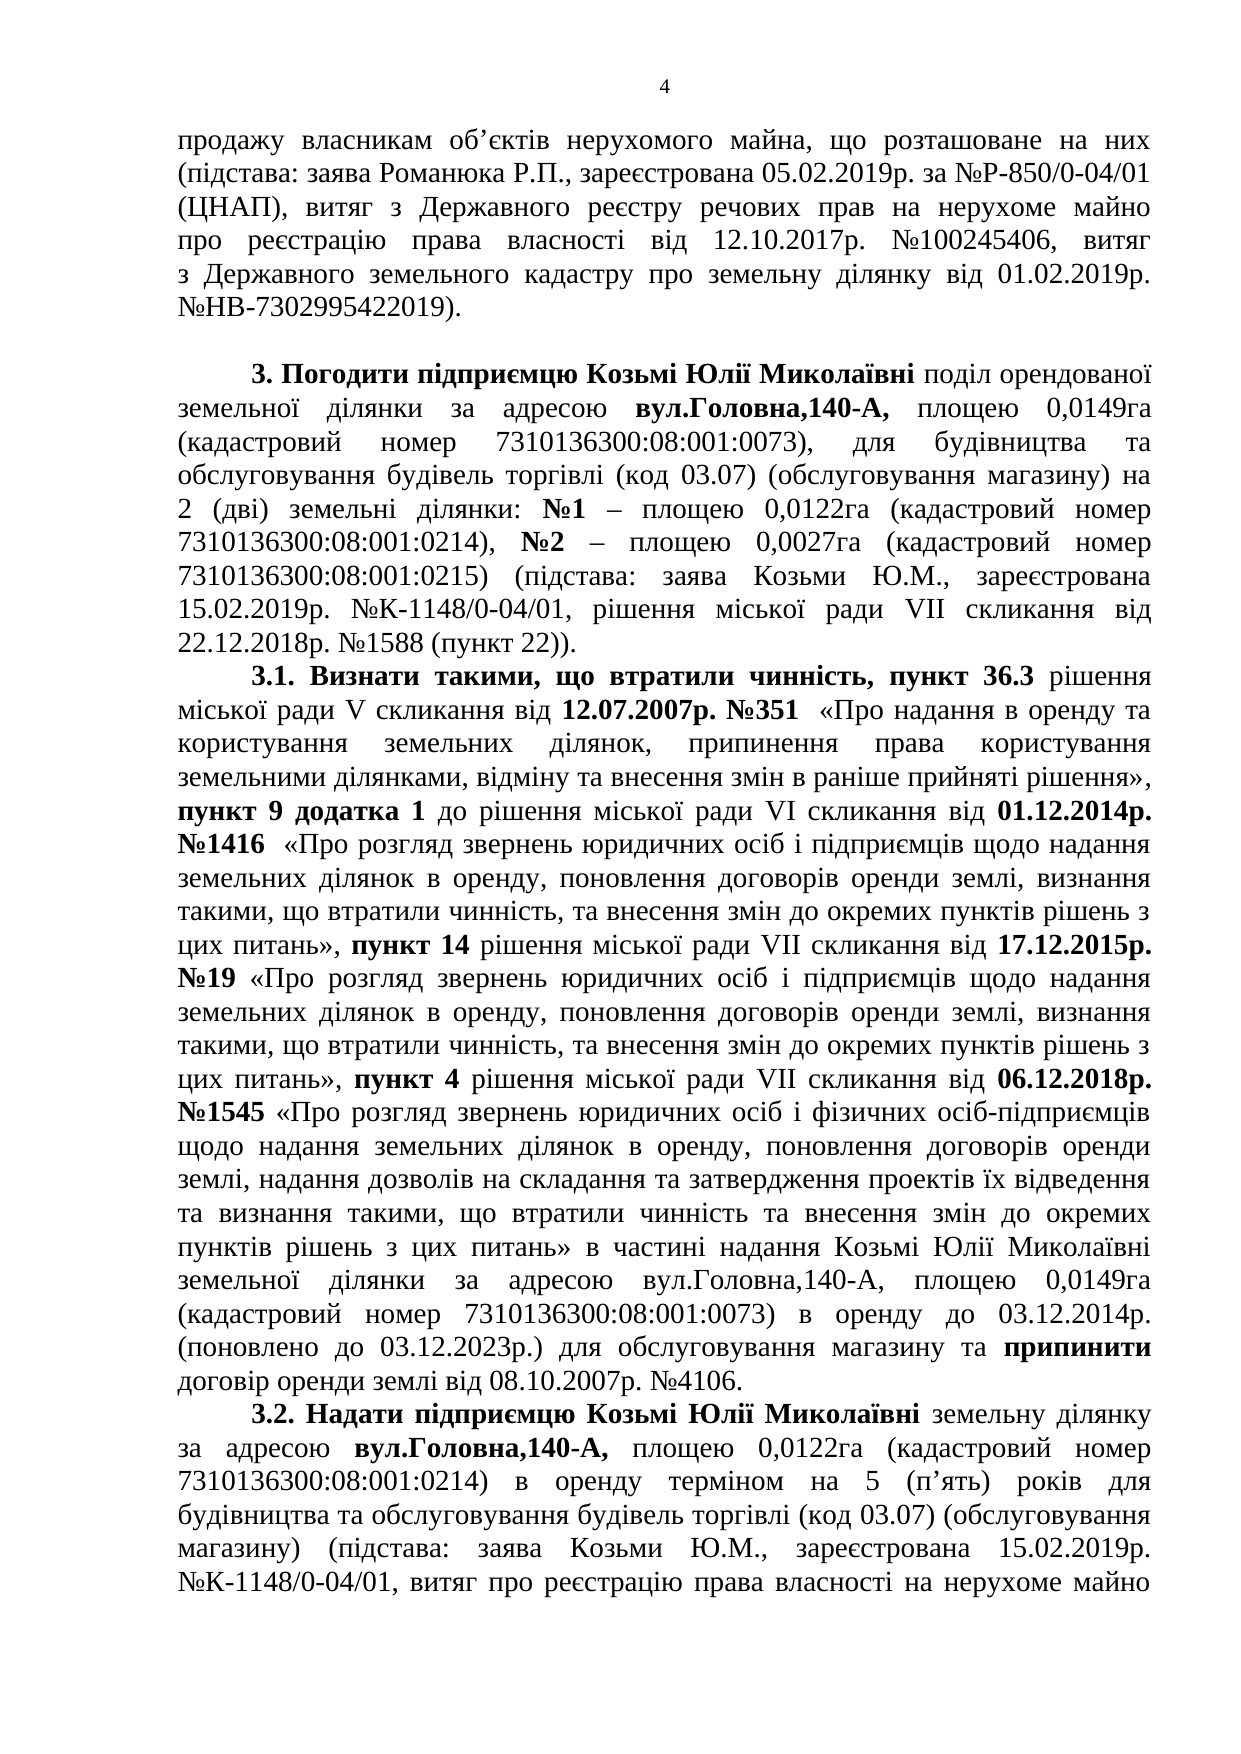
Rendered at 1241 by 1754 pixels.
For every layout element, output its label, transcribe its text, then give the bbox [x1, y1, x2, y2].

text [177, 122, 1152, 323]
text 3.1. Визнати такими, що втратили чинність, пункт 36.3 рішення міської ради V скликання від 12.07.2007р. №351 «Про надання в оренду та користування земельних ділянок, припинення права користування земельними ділянками, відміну та внесення змін в раніше прийняті рішення», пункт 9 додатка 1 до рішення міської ради VІ скликання від 01.12.2014р. №1416 «Про розгляд звернень юридичних осіб і підприємців щодо надання земельних ділянок в оренду, поновлення договорів оренди землі, визнання такими, що втратили чинність, та внесення змін до окремих пунктів рішень з цих питань», пункт 14 рішення міської ради VІІ скликання від 17.12.2015р. №19 «Про розгляд звернень юридичних осіб і підприємців щодо надання земельних ділянок в оренду, поновлення договорів оренди землі, визнання такими, що втратили чинність, та внесення змін до окремих пунктів рішень з цих питань», пункт 4 рішення міської ради VІІ скликання від 06.12.2018р. №1545 «Про розгляд звернень юридичних осіб і фізичних осіб-підприємців щодо надання земельних ділянок в оренду, поновлення договорів оренди землі, надання дозволів на складання та затвердження проектів їх відведення та визнання такими, що втратили чинність та внесення змін до окремих пунктів рішень з цих питань» в частині надання Козьмі Юлії Миколаївні земельної ділянки за адресою вул.Головна,140-А, площею 0,0149га (кадастровий номер 7310136300:08:001:0073) в оренду до 03.12.2014р. (поновлено до 03.12.2023р.) для обслуговування магазину та припинити договір оренди землі від 08.10.2007р. №4106. [177, 658, 1152, 1396]
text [177, 1396, 1152, 1598]
text 3. Погодити підприємцю Козьмі Юлії Миколаївні поділ орендованої земельної ділянки за адресою вул.Головна,140-А, площею 0,0149га (кадастровий номер 7310136300:08:001:0073), для будівництва та обслуговування будівель торгівлі (код 03.07) (обслуговування магазину) на 2 (дві) земельні ділянки: №1 – площею 0,0122га (кадастровий номер 7310136300:08:001:0214), №2 – площею 0,0027га (кадастровий номер 7310136300:08:001:0215) (підстава: заява Козьми Ю.М., зареєстрована 15.02.2019р. №К-1148/0-04/01, рішення міської ради VIІ скликання від 22.12.2018р. №1588 (пункт 22)). [177, 357, 1152, 658]
